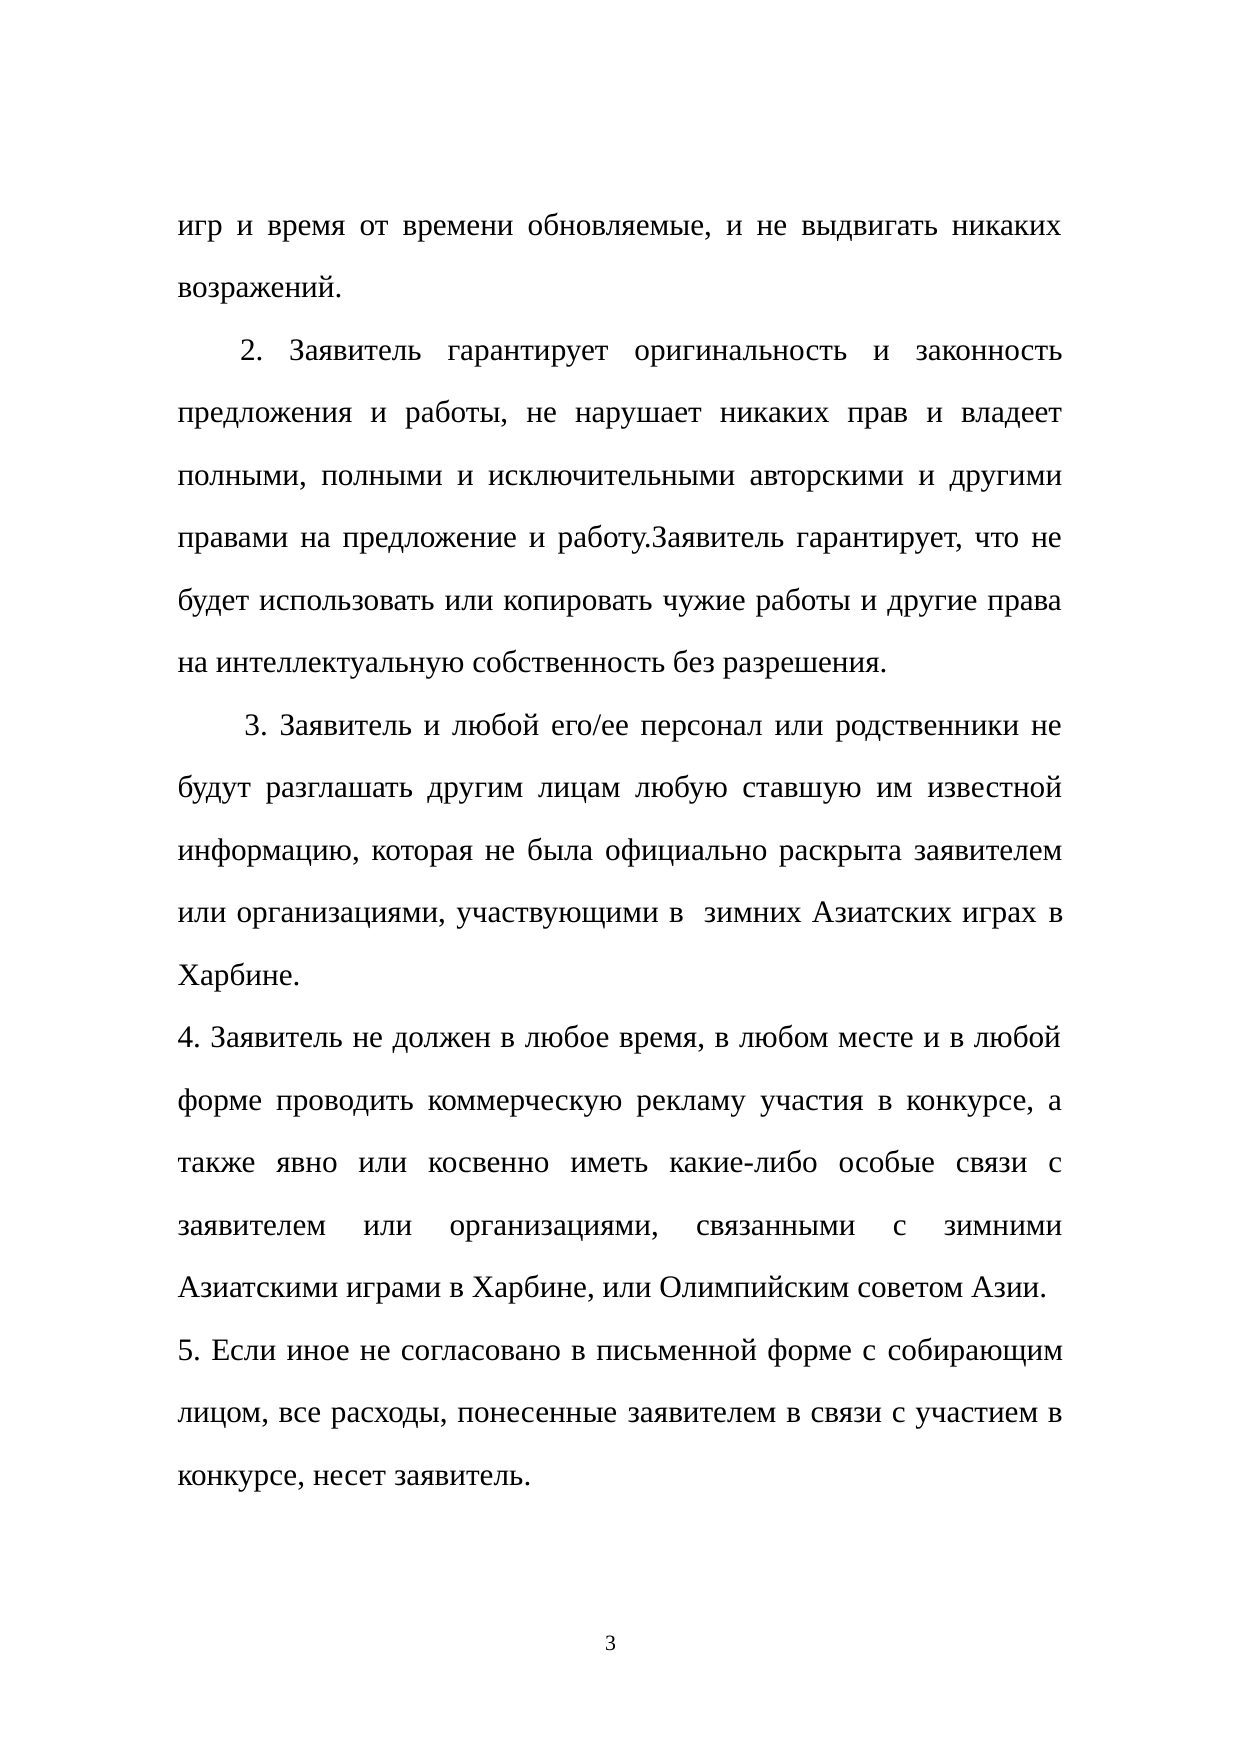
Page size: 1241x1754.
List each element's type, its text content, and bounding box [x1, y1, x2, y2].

text 3. Заявитель и любой его/ее персонал или родственники не будут разглашать другим лицам любую ставшую им известной информацию, которая не была официально раскрыта заявителем или организациями, участвующими в зимних Азиатских играх в Харбине. [177, 680, 1063, 992]
text 2. Заявитель гарантирует оригинальность и законность предложения и работы, не нарушает никаких прав и владеет полными, полными и исключительными авторскими и другими правами на предложение и работу.Заявитель гарантирует, что не будет использовать или копировать чужие работы и другие права на интеллектуальную собственность без разрешения. [177, 305, 1063, 680]
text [177, 180, 1063, 305]
text 5. Если иное не согласовано в письменной форме с собирающим лицом, все расходы, понесенные заявителем в связи с участием в конкурсе, несет заявитель. [177, 1305, 1063, 1492]
text 4. Заявитель не должен в любое время, в любом месте и в любой форме проводить коммерческую рекламу участия в конкурсе, а также явно или косвенно иметь какие-либо особые связи с заявителем или организациями, связанными с зимними Азиатскими играми в Харбине, или Олимпийским советом Азии. [177, 992, 1063, 1305]
